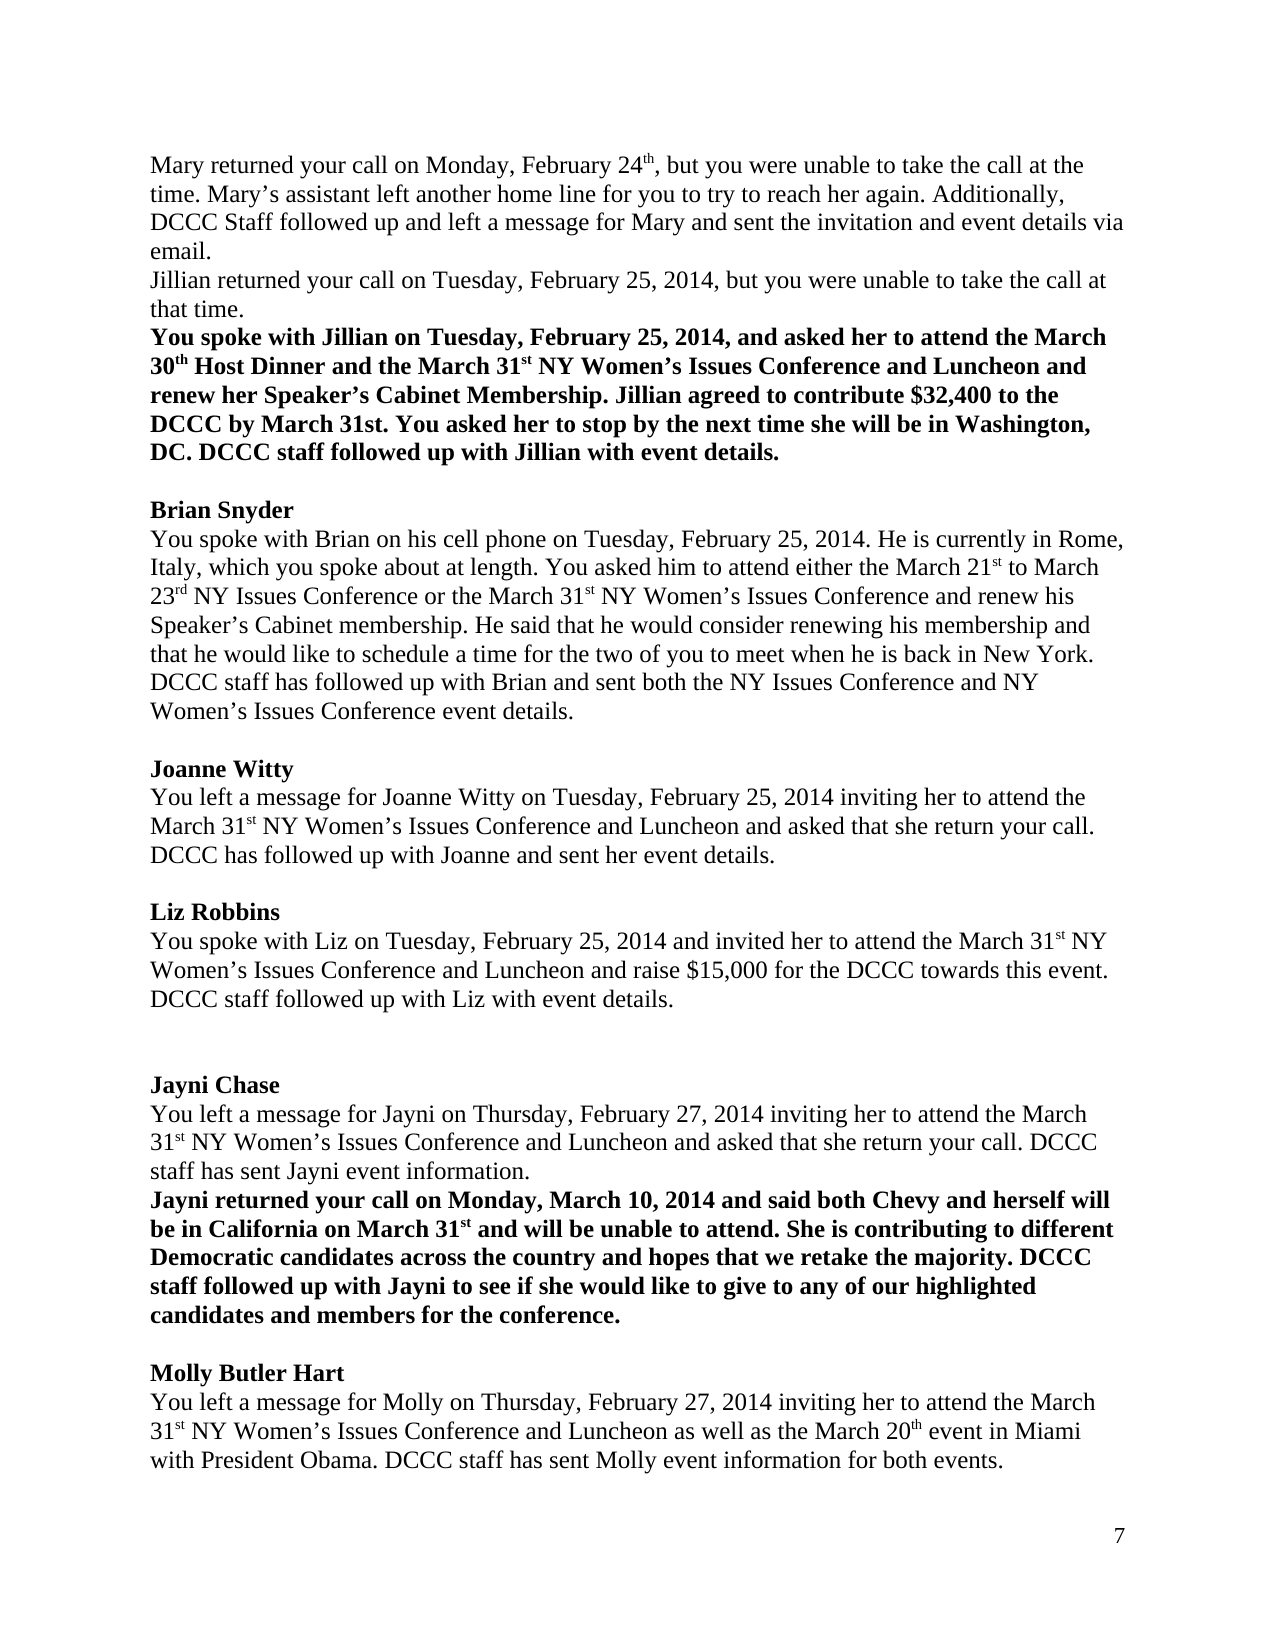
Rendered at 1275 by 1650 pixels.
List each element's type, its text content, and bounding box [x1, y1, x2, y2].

text You left a message for Joanne Witty on Tuesday, February 25, 2014 inviting her to attend the March 31st NY Women’s Issues Conference and Luncheon and asked that she return your call. DCCC has followed up with Joanne and sent her event details. [150, 782, 1125, 869]
text You left a message for Molly on Thursday, February 27, 2014 inviting her to attend the March 31st NY Women’s Issues Conference and Luncheon as well as the March 20th event in Miami with President Obama. DCCC staff has sent Molly event information for both events. [150, 1387, 1125, 1473]
text Joanne Witty [150, 754, 1125, 782]
text You spoke with Brian on his cell phone on Tuesday, February 25, 2014. He is currently in Rome, Italy, which you spoke about at length. You asked him to attend either the March 21st to March 23rd NY Issues Conference or the March 31st NY Women’s Issues Conference and renew his Speaker’s Cabinet membership. He said that he would consider renewing his membership and that he would like to schedule a time for the two of you to meet when he is back in New York. DCCC staff has followed up with Brian and sent both the NY Issues Conference and NY Women’s Issues Conference event details. [150, 524, 1125, 725]
text Brian Snyder [150, 495, 1125, 524]
text Jillian returned your call on Tuesday, February 25, 2014, but you were unable to take the call at that time. [150, 265, 1125, 322]
text You spoke with Liz on Tuesday, February 25, 2014 and invited her to attend the March 31st NY Women’s Issues Conference and Luncheon and raise $15,000 for the DCCC towards this event. DCCC staff followed up with Liz with event details. [150, 926, 1125, 1012]
text Mary returned your call on Monday, February 24th, but you were unable to take the call at the time. Mary’s assistant left another home line for you to try to reach her again. Additionally, DCCC Staff followed up and left a message for Mary and sent the invitation and event details via email. [150, 150, 1125, 265]
text Liz Robbins [150, 897, 1125, 926]
text Jayni Chase [150, 1070, 1125, 1099]
text Jayni returned your call on Monday, March 10, 2014 and said both Chevy and herself will be in California on March 31st and will be unable to attend. She is contributing to different Democratic candidates across the country and hopes that we retake the majority. DCCC staff followed up with Jayni to see if she would like to give to any of our highlighted candidates and members for the conference. [150, 1185, 1125, 1329]
text You left a message for Jayni on Thursday, February 27, 2014 inviting her to attend the March 31st NY Women’s Issues Conference and Luncheon and asked that she return your call. DCCC staff has sent Jayni event information. [150, 1099, 1125, 1185]
text Molly Butler Hart [150, 1358, 1125, 1387]
text You spoke with Jillian on Tuesday, February 25, 2014, and asked her to attend the March 30th Host Dinner and the March 31st NY Women’s Issues Conference and Luncheon and renew her Speaker’s Cabinet Membership. Jillian agreed to contribute $32,400 to the DCCC by March 31st. You asked her to stop by the next time she will be in Washington, DC. DCCC staff followed up with Jillian with event details. [150, 322, 1125, 466]
